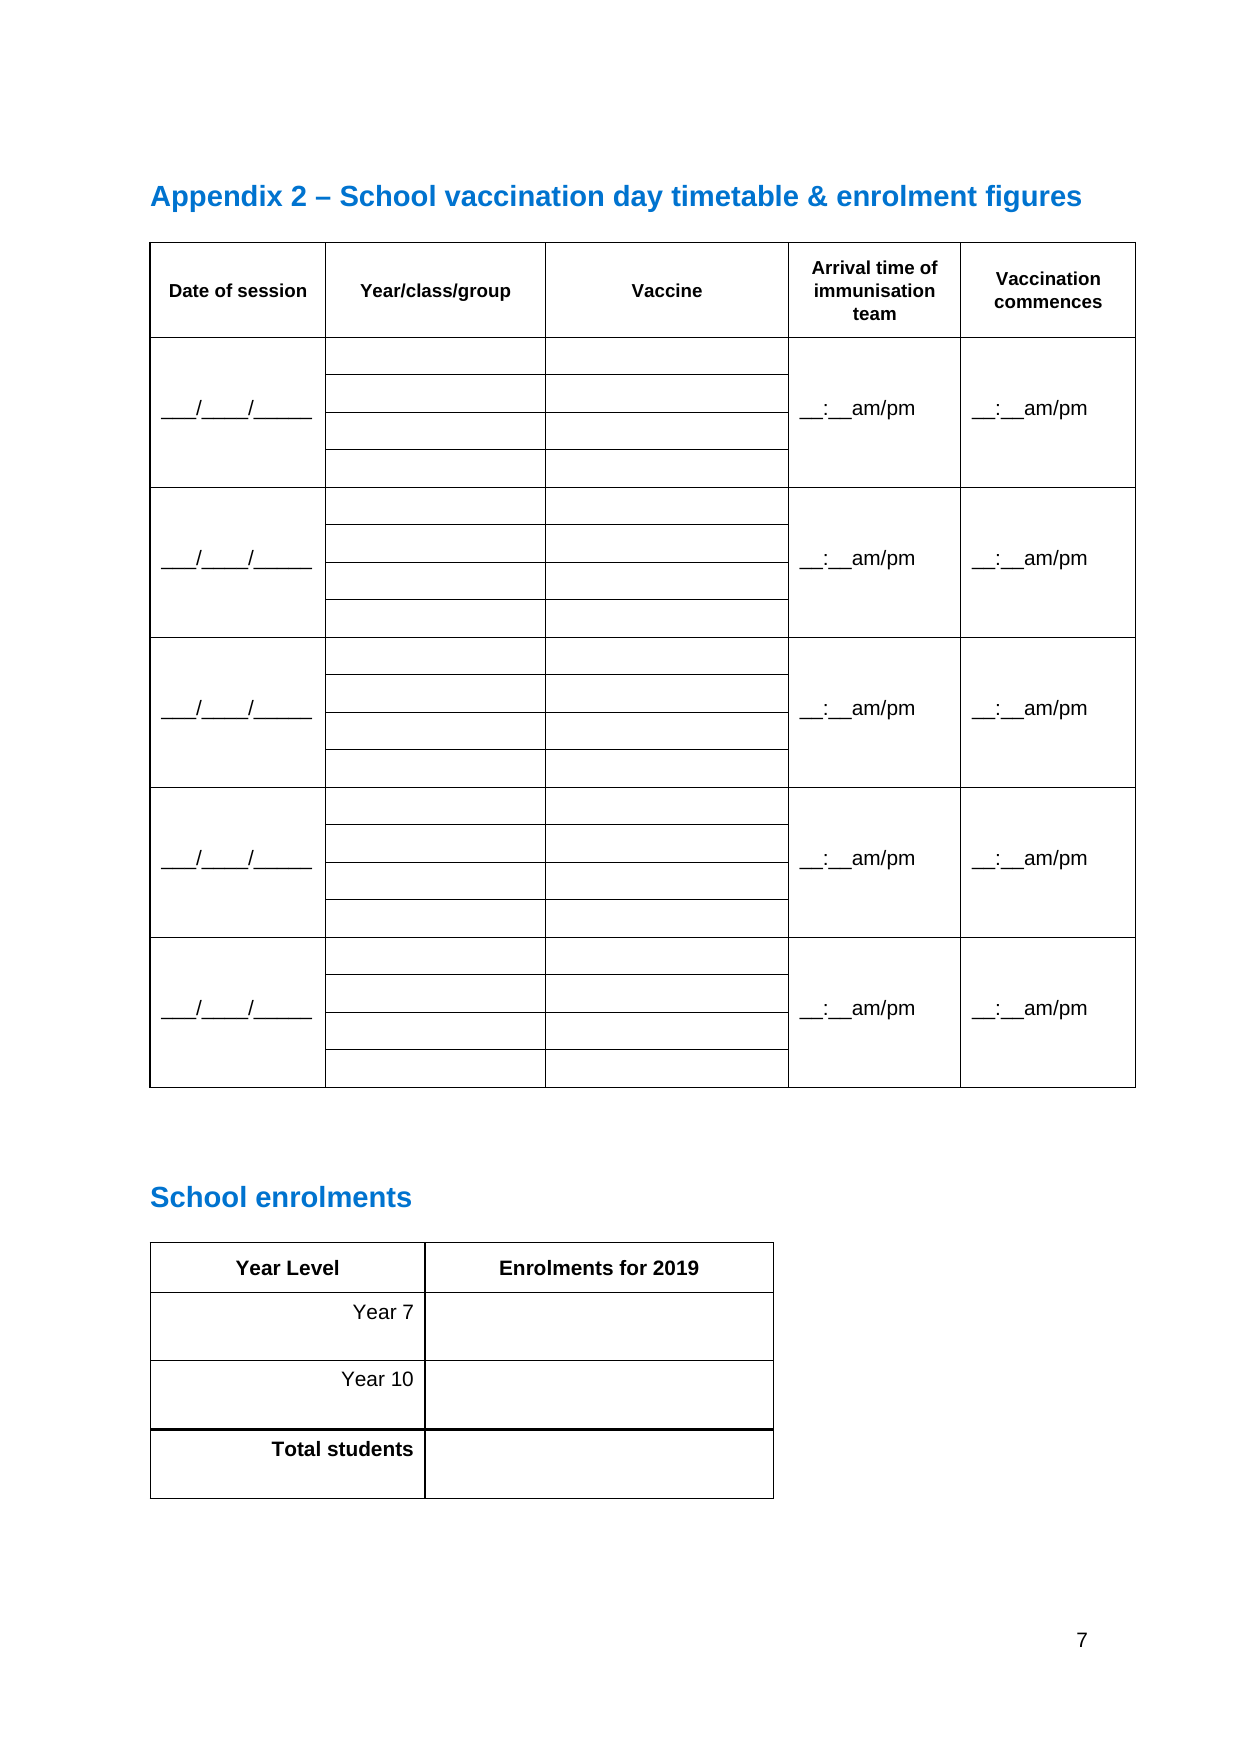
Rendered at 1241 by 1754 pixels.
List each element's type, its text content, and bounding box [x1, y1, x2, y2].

table_cell [426, 1361, 773, 1428]
table_cell [546, 975, 788, 1012]
table_cell [546, 750, 788, 787]
table_cell ___/____/_____ [151, 488, 325, 637]
table_cell [546, 788, 788, 824]
table_cell ___/____/_____ [151, 938, 325, 1087]
table_cell [326, 413, 545, 449]
table_cell [326, 450, 545, 487]
table_cell [326, 1013, 545, 1049]
table_cell [546, 525, 788, 562]
table_cell [546, 338, 788, 374]
subtitle School enrolments [150, 1179, 1087, 1213]
table_cell [546, 413, 788, 449]
table_cell [326, 1050, 545, 1087]
table_cell [326, 600, 545, 637]
table_cell __:__am/pm [789, 338, 960, 487]
table_header Year Level [151, 1243, 424, 1292]
table_cell __:__am/pm [961, 488, 1135, 637]
table_cell Year 10 [151, 1361, 424, 1428]
table_cell __:__am/pm [961, 338, 1135, 487]
table_cell [546, 675, 788, 712]
table_cell [326, 375, 545, 412]
table_cell [326, 563, 545, 599]
table_cell [546, 638, 788, 674]
subtitle Appendix 2 – School vaccination day timetable & enrolment figures [150, 179, 1087, 213]
table_cell [326, 900, 545, 937]
table_cell [326, 638, 545, 674]
table_cell [326, 525, 545, 562]
table_cell [546, 563, 788, 599]
table_header Arrival time of immunisation team [789, 243, 960, 337]
table_header Enrolments for 2019 [426, 1243, 773, 1292]
table_cell [426, 1293, 773, 1360]
table_cell [326, 863, 545, 899]
table_cell [546, 713, 788, 749]
table_cell __:__am/pm [789, 938, 960, 1087]
table_cell ___/____/_____ [151, 638, 325, 787]
table_cell [326, 750, 545, 787]
table_cell Total students [151, 1431, 424, 1497]
table_header Vaccine [546, 243, 788, 337]
table_cell [326, 938, 545, 974]
table_cell __:__am/pm [789, 638, 960, 787]
table_cell [326, 713, 545, 749]
table_cell __:__am/pm [961, 788, 1135, 937]
table_header Year/class/group [326, 243, 545, 337]
table_cell [546, 1013, 788, 1049]
table_cell [326, 488, 545, 524]
table_header Date of session [151, 243, 325, 337]
table_cell [546, 450, 788, 487]
table_cell ___/____/_____ [151, 788, 325, 937]
table_cell [546, 938, 788, 974]
table_cell [546, 488, 788, 524]
table_cell [326, 975, 545, 1012]
table_cell [426, 1431, 773, 1497]
table_cell __:__am/pm [961, 938, 1135, 1087]
table_cell [326, 338, 545, 374]
table_cell Year 7 [151, 1293, 424, 1360]
table_cell [546, 900, 788, 937]
table_cell [546, 600, 788, 637]
table_cell [546, 863, 788, 899]
table_cell [326, 788, 545, 824]
table_cell [546, 375, 788, 412]
table_header Vaccination commences [961, 243, 1135, 337]
table_cell [546, 1050, 788, 1087]
table_cell [326, 675, 545, 712]
table_cell __:__am/pm [961, 638, 1135, 787]
table_cell ___/____/_____ [151, 338, 325, 487]
table_cell [546, 825, 788, 862]
table_cell __:__am/pm [789, 788, 960, 937]
table_cell __:__am/pm [789, 488, 960, 637]
table_cell [326, 825, 545, 862]
